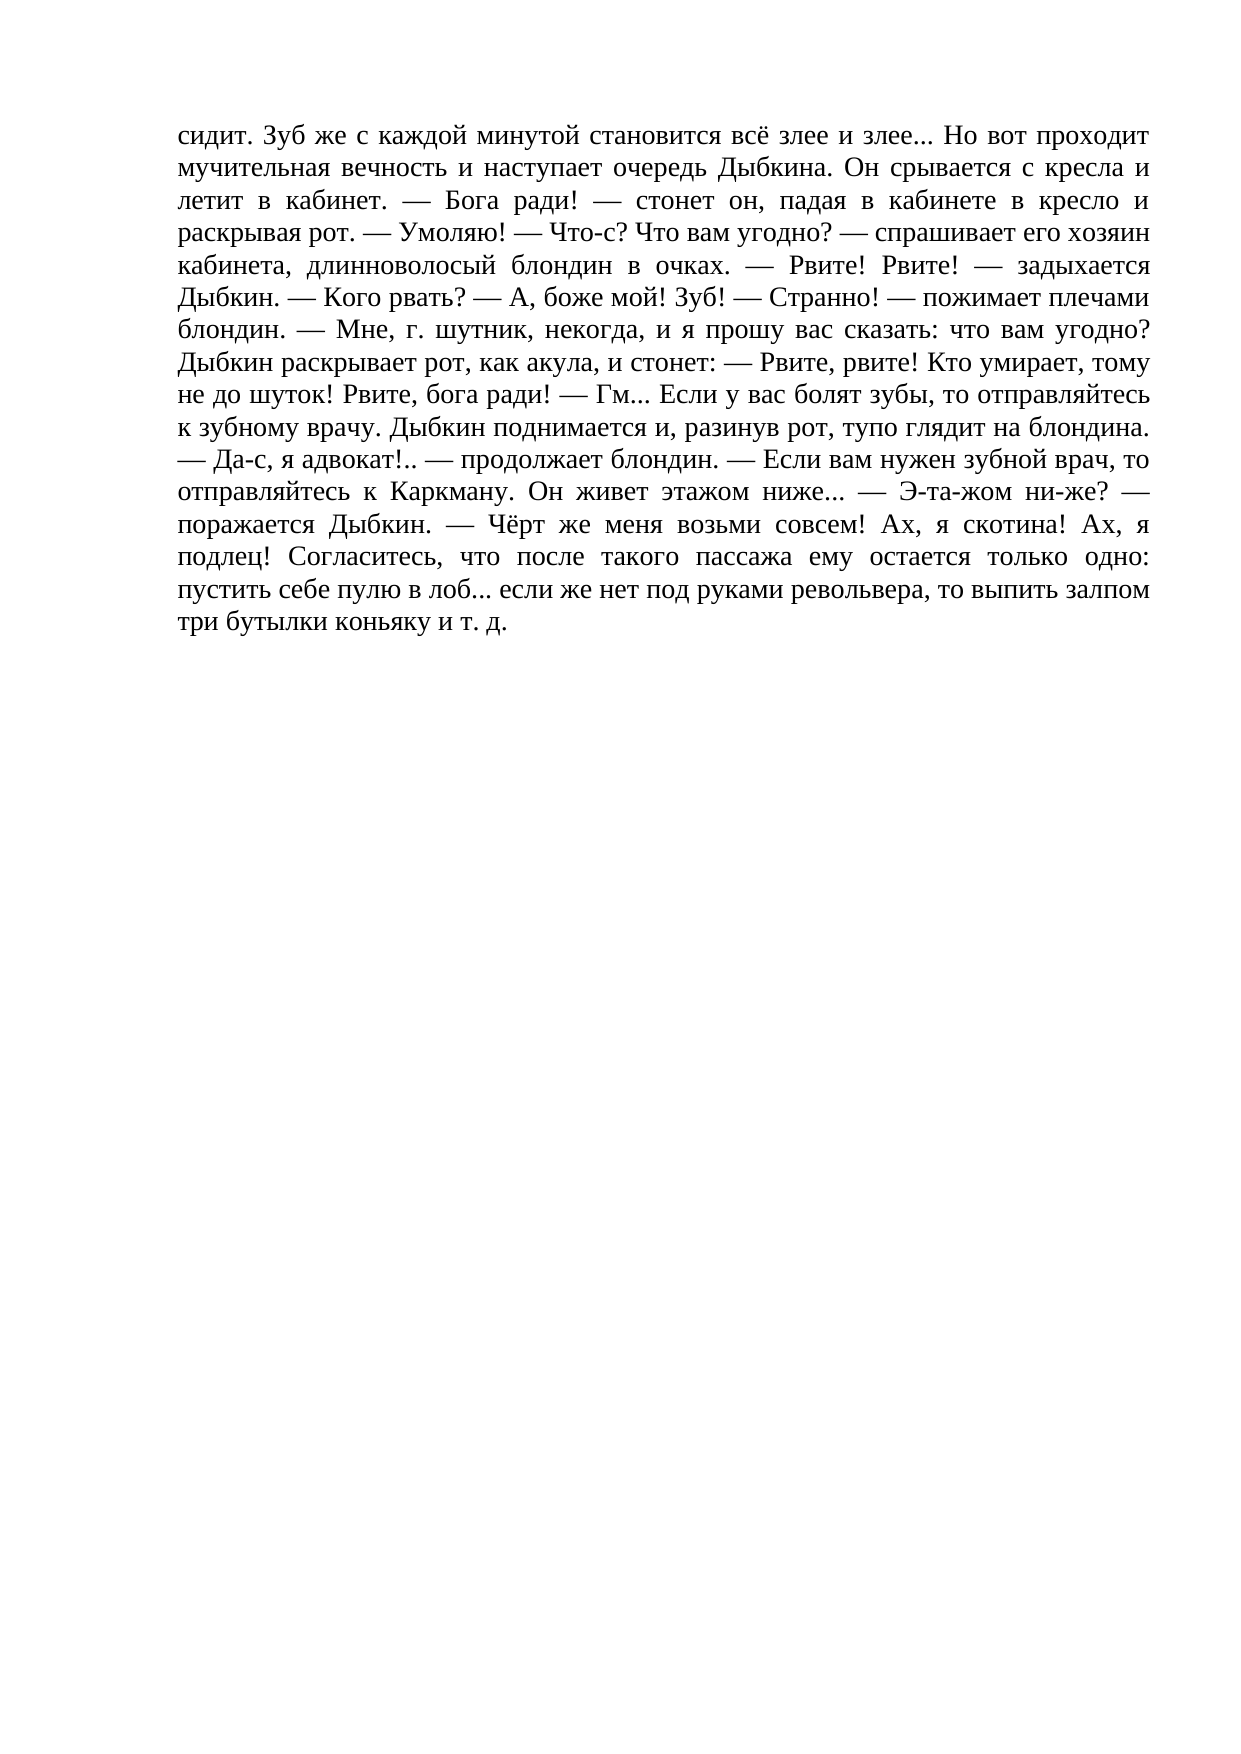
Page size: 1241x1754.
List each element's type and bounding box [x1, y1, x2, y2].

text [177, 118, 1152, 636]
